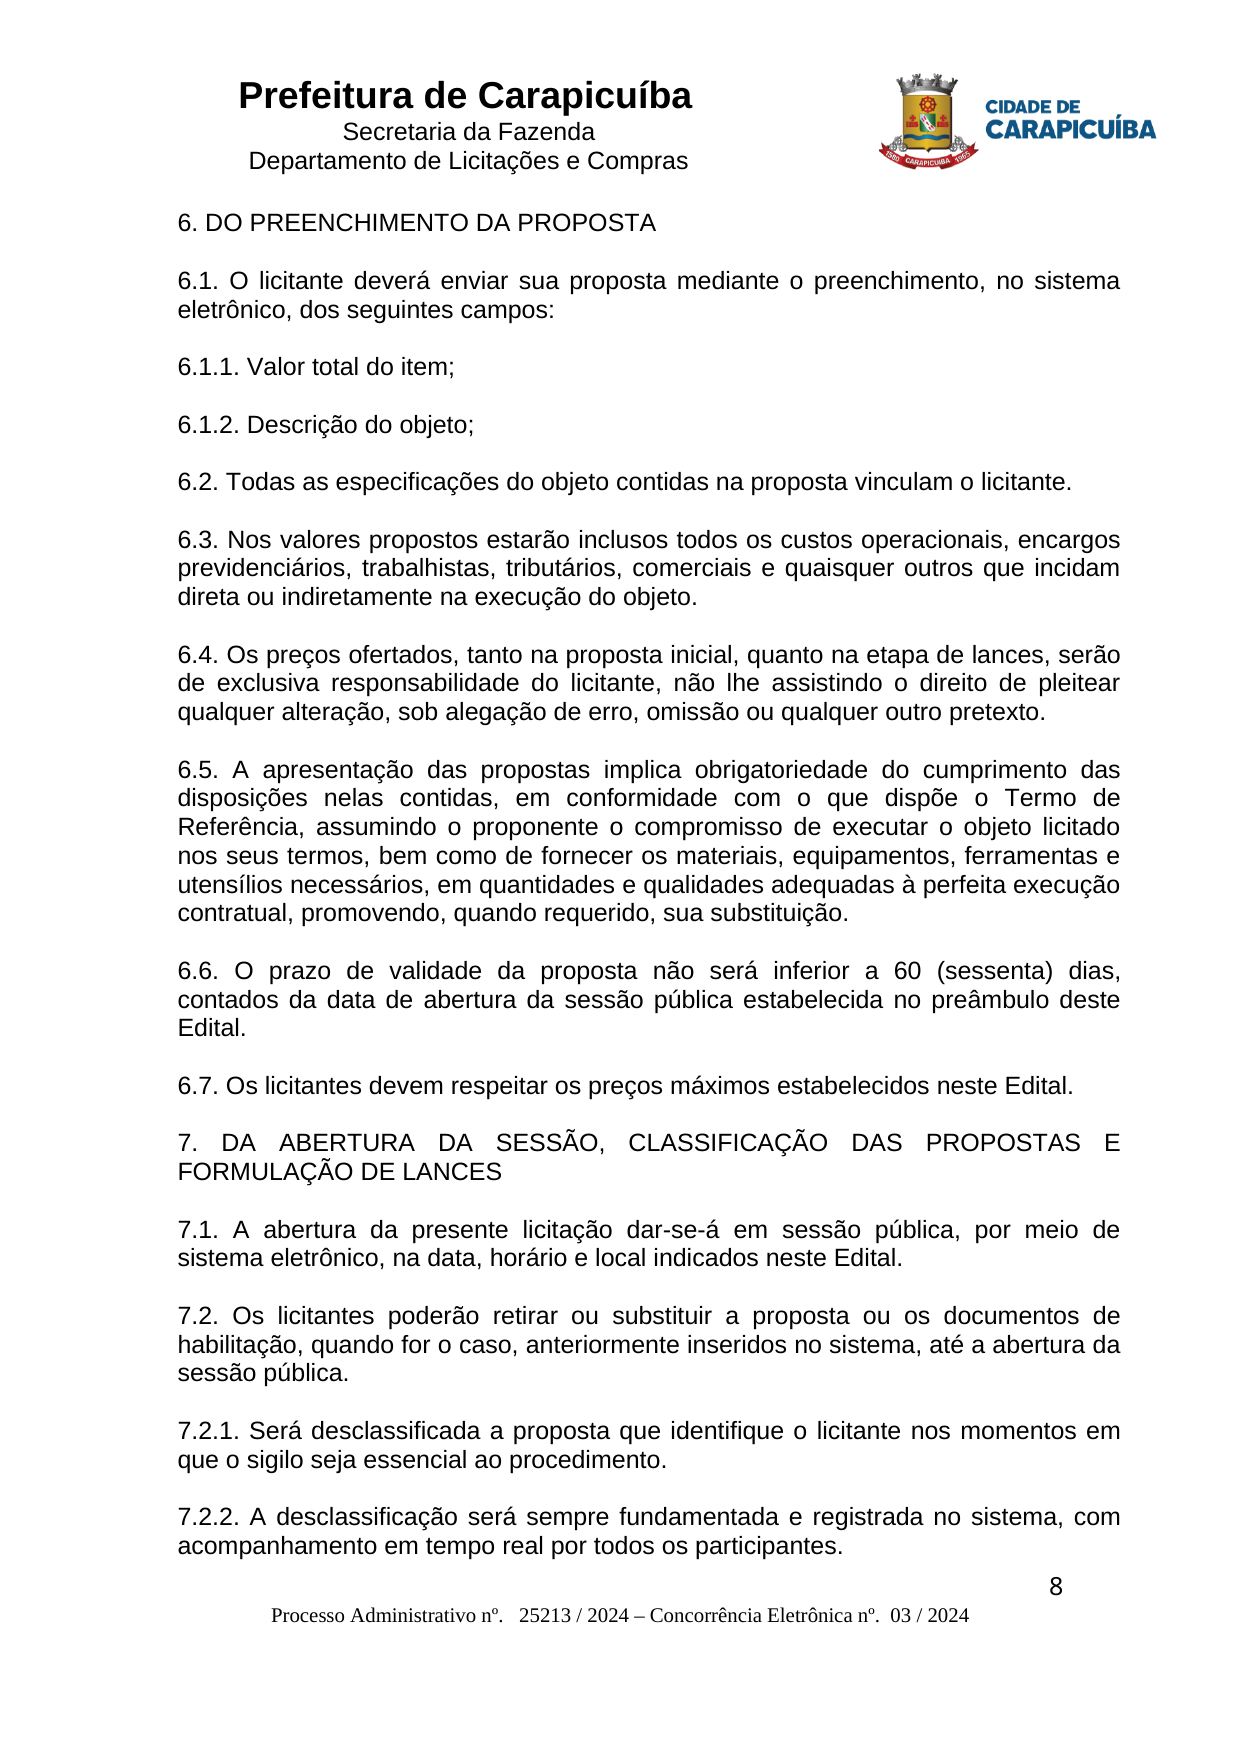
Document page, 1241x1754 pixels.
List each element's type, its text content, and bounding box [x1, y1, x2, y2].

text 7.1. A abertura da presente licitação dar-se-á em sessão pública, por meio de sistema eletrônico, na data, horário e local indicados neste Edital. [177, 1215, 1122, 1272]
text 6.6. O prazo de validade da proposta não será inferior a 60 (sessenta) dias, contados da data de abertura da sessão pública estabelecida no preâmbulo deste Edital. [177, 956, 1122, 1042]
text 6.5. A apresentação das propostas implica obrigatoriedade do cumprimento das disposições nelas contidas, em conformidade com o que dispõe o Termo de Referência, assumindo o proponente o compromisso de executar o objeto licitado nos seus termos, bem como de fornecer os materiais, equipamentos, ferramentas e utensílios necessários, em quantidades e qualidades adequadas à perfeita execução contratual, promovendo, quando requerido, sua substituição. [177, 755, 1122, 927]
text 6. DO PREENCHIMENTO DA PROPOSTA [177, 208, 1122, 237]
text 7.2.2. A desclassificação será sempre fundamentada e registrada no sistema, com acompanhamento em tempo real por todos os participantes. [177, 1502, 1122, 1560]
text 6.7. Os licitantes devem respeitar os preços máximos estabelecidos neste Edital. [177, 1071, 1122, 1100]
text 7.2.1. Será desclassificada a proposta que identifique o licitante nos momentos em que o sigilo seja essencial ao procedimento. [177, 1416, 1122, 1473]
text 6.2. Todas as especificações do objeto contidas na proposta vinculam o licitante. [177, 467, 1122, 496]
text 6.3. Nos valores propostos estarão inclusos todos os custos operacionais, encargos previdenciários, trabalhistas, tributários, comerciais e quaisquer outros que incidam direta ou indiretamente na execução do objeto. [177, 525, 1122, 611]
text 6.4. Os preços ofertados, tanto na proposta inicial, quanto na etapa de lances, serão de exclusiva responsabilidade do licitante, não lhe assistindo o direito de pleitear qualquer alteração, sob alegação de erro, omissão ou qualquer outro pretexto. [177, 640, 1122, 726]
text 7. DA ABERTURA DA SESSÃO, CLASSIFICAÇÃO DAS PROPOSTAS E FORMULAÇÃO DE LANCES [177, 1128, 1122, 1186]
text 6.1.2. Descrição do objeto; [177, 410, 1122, 438]
picture [877, 65, 1159, 172]
text 7.2. Os licitantes poderão retirar ou substituir a proposta ou os documentos de habilitação, quando for o caso, anteriormente inseridos no sistema, até a abertura da sessão pública. [177, 1301, 1122, 1387]
text 6.1. O licitante deverá enviar sua proposta mediante o preenchimento, no sistema eletrônico, dos seguintes campos: [177, 266, 1122, 323]
text 6.1.1. Valor total do item; [177, 352, 1122, 381]
